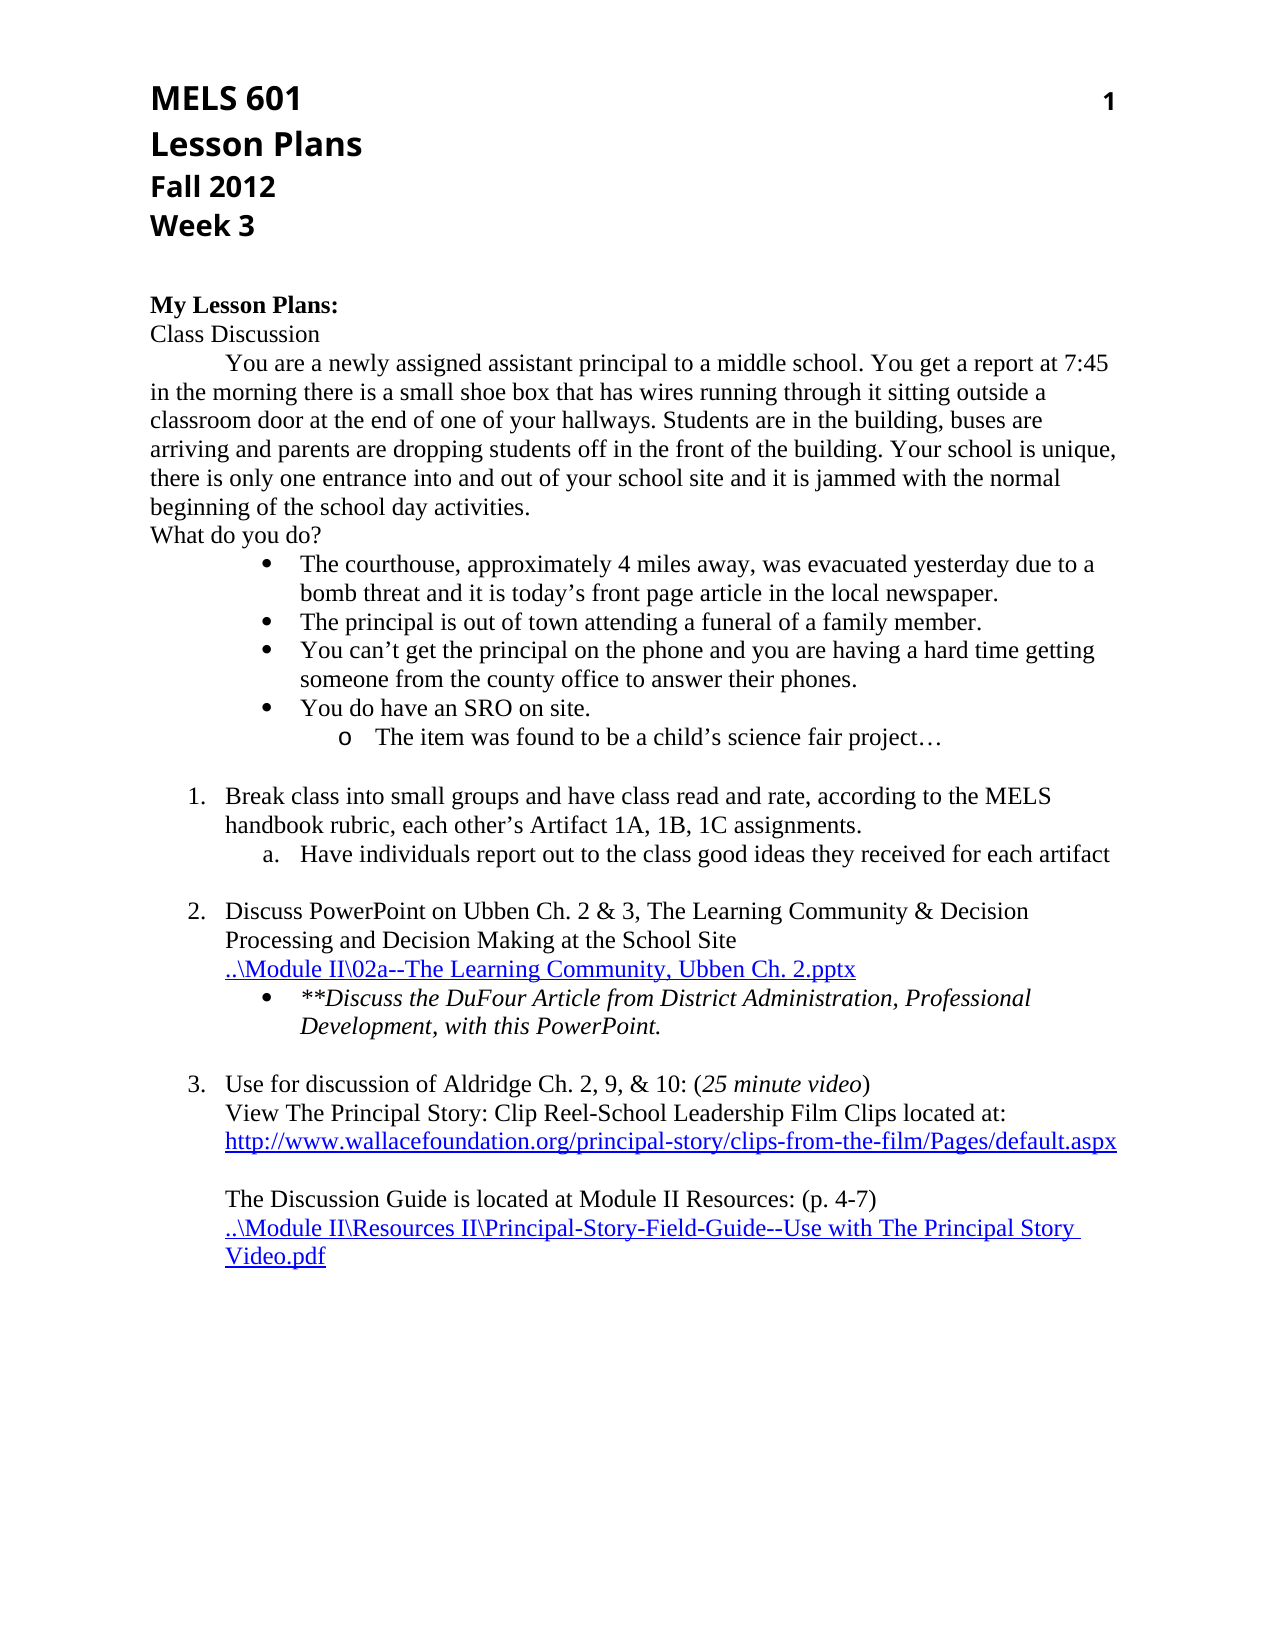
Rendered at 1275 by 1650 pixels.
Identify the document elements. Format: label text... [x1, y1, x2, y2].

list You do have an SRO on site. [262, 693, 1125, 722]
list View The Principal Story: Clip Reel-School Leadership Film Clips located at: [225, 1098, 1125, 1126]
list Break class into small groups and have class read and rate, according to the MELS handbook rubric, each other’s Artifact 1A, 1B, 1C assignments. [187, 781, 1125, 839]
list ..\Module II\Resources II\Principal-Story-Field-Guide--Use with The Principal Story Video.pdf [225, 1213, 1125, 1270]
list You can’t get the principal on the phone and you are having a hard time getting someone from the county office to answer their phones. [262, 636, 1125, 693]
text Class Discussion [150, 319, 1125, 348]
list The courthouse, approximately 4 miles away, was evacuated yesterday due to a bomb threat and it is today’s front page article in the local newspaper. [262, 549, 1125, 607]
text You are a newly assigned assistant principal to a middle school. You get a report at 7:45 in the morning there is a small shoe box that has wires running through it sitting outside a classroom door at the end of one of your hallways. Students are in the building, buses are arriving and parents are dropping students off in the front of the building. Your school is unique, there is only one entrance into and out of your school site and it is jammed with the normal beginning of the school day activities. [150, 348, 1125, 521]
text What do you do? [150, 521, 1125, 549]
list Discuss PowerPoint on Ubben Ch. 2 & 3, The Learning Community & Decision Processing and Decision Making at the School Site [187, 896, 1125, 954]
list The item was found to be a child’s science fair project… [337, 722, 1125, 753]
list ..\Module II\02a--The Learning Community, Ubben Ch. 2.pptx [225, 954, 1125, 983]
list The Discussion Guide is located at Module II Resources: (p. 4-7) [225, 1184, 1125, 1213]
list http://www.wallacefoundation.org/principal-story/clips-from-the-film/Pages/default.aspx [225, 1126, 1125, 1155]
list The principal is out of town attending a funeral of a family member. [262, 607, 1125, 636]
list Have individuals report out to the class good ideas they received for each artifact [262, 839, 1125, 868]
text My Lesson Plans: [150, 291, 1125, 319]
list Use for discussion of Aldridge Ch. 2, 9, & 10: (25 minute video) [187, 1069, 1125, 1098]
list **Discuss the DuFour Article from District Administration, Professional Development, with this PowerPoint. [262, 983, 1125, 1040]
